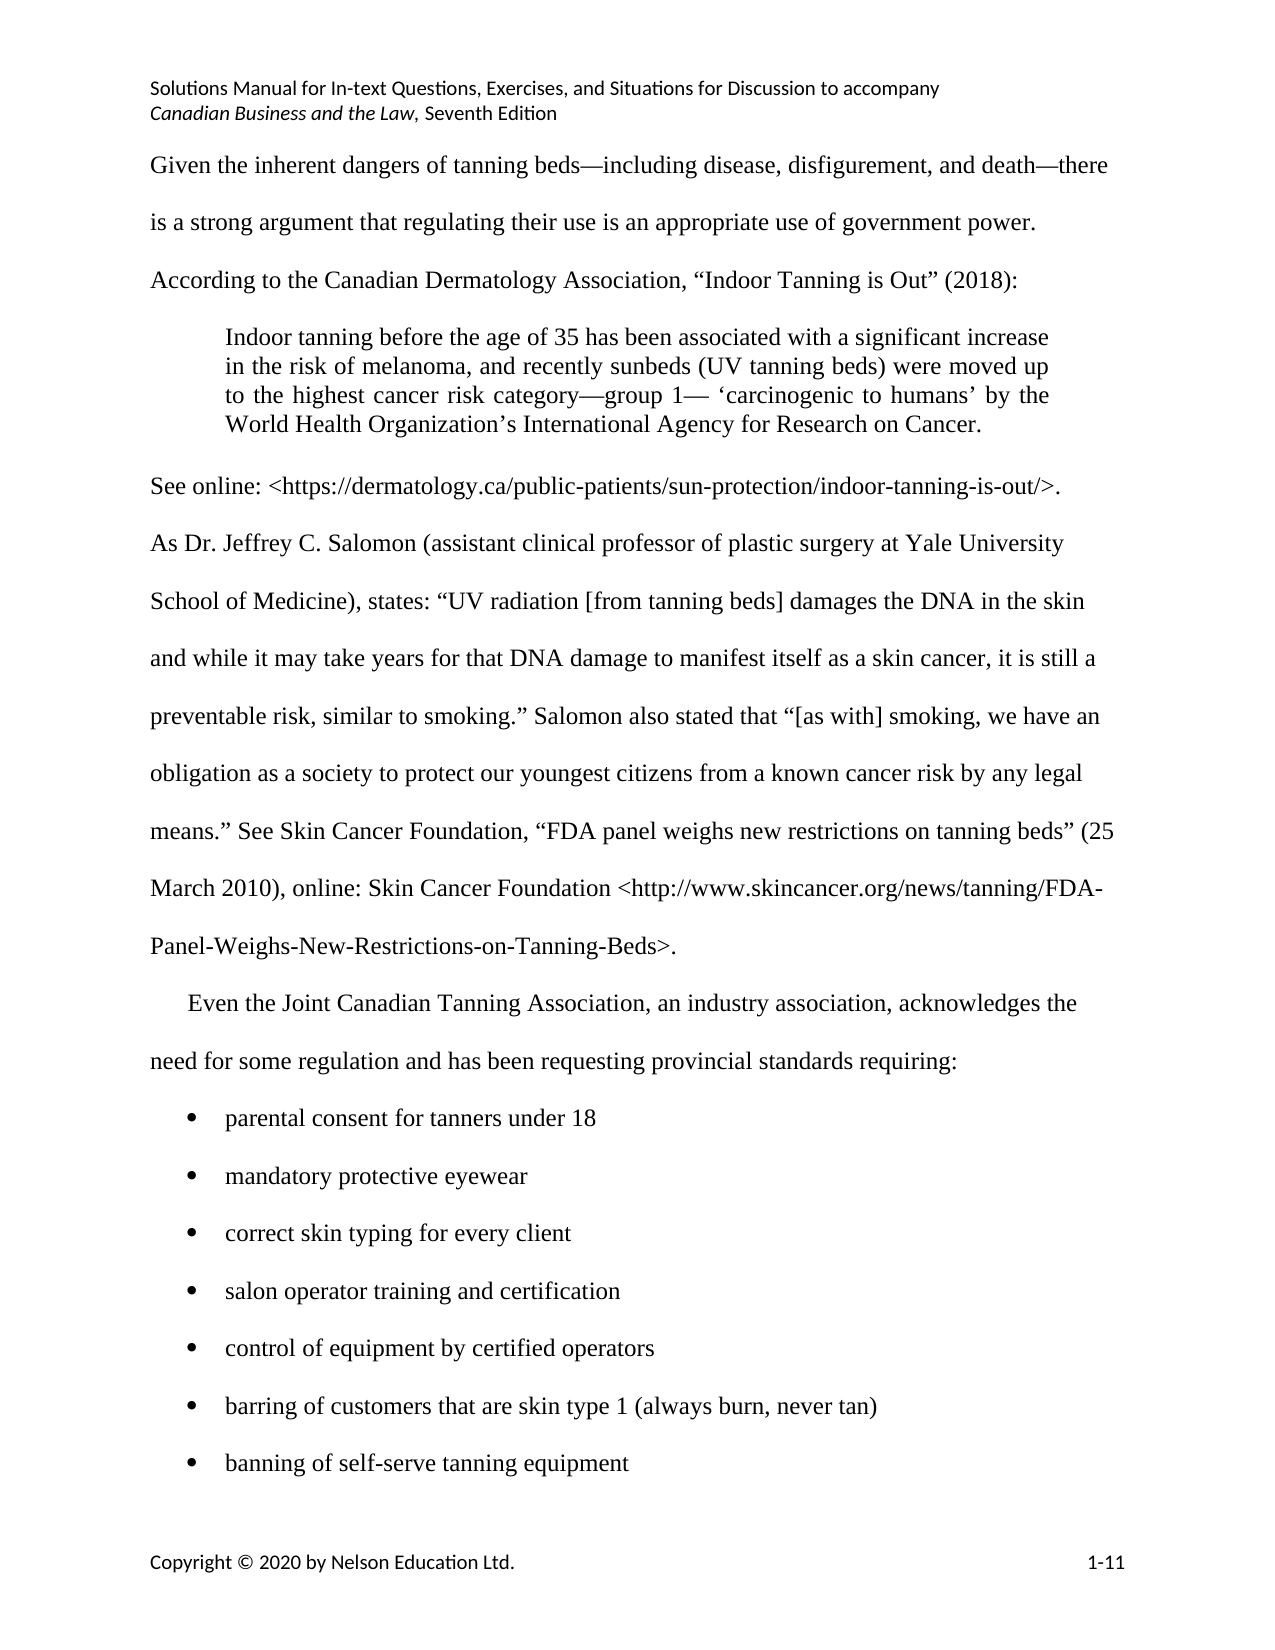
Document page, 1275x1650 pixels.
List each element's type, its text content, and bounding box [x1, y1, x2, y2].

text Indoor tanning before the age of 35 has been associated with a significant increase in the risk of melanoma, and recently sunbeds (UV tanning beds) were moved up to the highest cancer risk category—group 1— ‘carcinogenic to humans’ by the World Health Organization’s International Agency for Research on Cancer. [225, 322, 1050, 437]
text  correct skin typing for every client [187, 1218, 1125, 1247]
text  salon operator training and certification [187, 1276, 1125, 1304]
text As Dr. Jeffrey C. Salomon (assistant clinical professor of plastic surgery at Yale University School of Medicine), states: “UV radiation [from tanning beds] damages the DNA in the skin and while it may take years for that DNA damage to manifest itself as a skin cancer, it is still a preventable risk, similar to smoking.” Salomon also stated that “[as with] smoking, we have an obligation as a society to protect our youngest citizens from a known cancer risk by any legal means.” See Skin Cancer Foundation, “FDA panel weighs new restrictions on tanning beds” (25 March 2010), online: Skin Cancer Foundation <http://www.skincancer.org/news/tanning/FDA-Panel-Weighs-New-Restrictions-on-Tanning-Beds>. [150, 528, 1125, 959]
text  mandatory protective eyewear [187, 1161, 1125, 1189]
text Given the inherent dangers of tanning beds—including disease, disfigurement, and death—there is a strong argument that regulating their use is an appropriate use of government power. According to the Canadian Dermatology Association, “Indoor Tanning is Out” (2018): [150, 150, 1125, 294]
text  parental consent for tanners under 18 [187, 1103, 1125, 1132]
text  barring of customers that are skin type 1 (always burn, never tan) [187, 1391, 1125, 1419]
text  banning of self-serve tanning equipment [187, 1448, 1125, 1477]
text  control of equipment by certified operators [187, 1333, 1125, 1362]
text Even the Joint Canadian Tanning Association, an industry association, acknowledges the need for some regulation and has been requesting provincial standards requiring: [150, 988, 1125, 1074]
text See online: <https://dermatology.ca/public-patients/sun-protection/indoor-tanning-is-out/>. [150, 471, 1125, 499]
